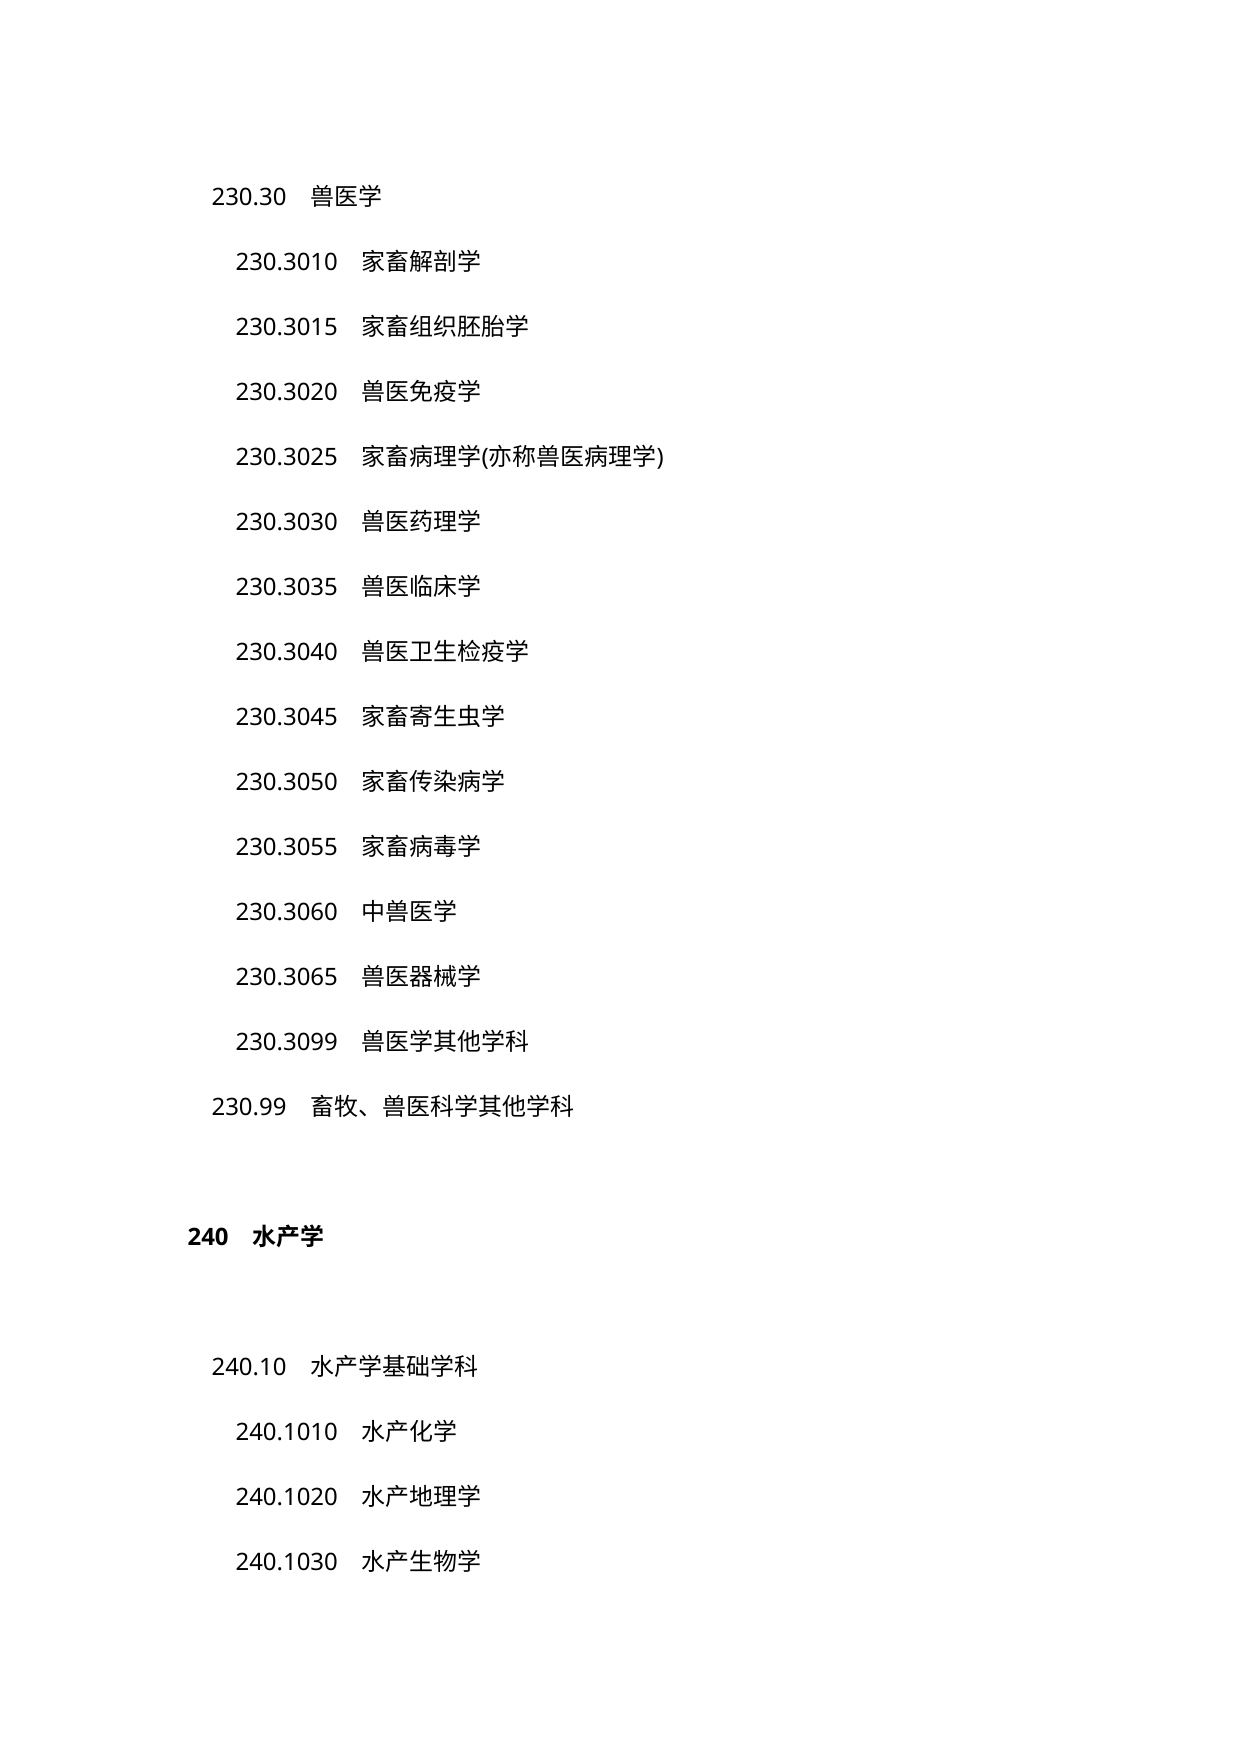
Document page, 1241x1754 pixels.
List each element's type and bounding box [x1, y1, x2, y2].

text [187, 162, 1053, 1592]
